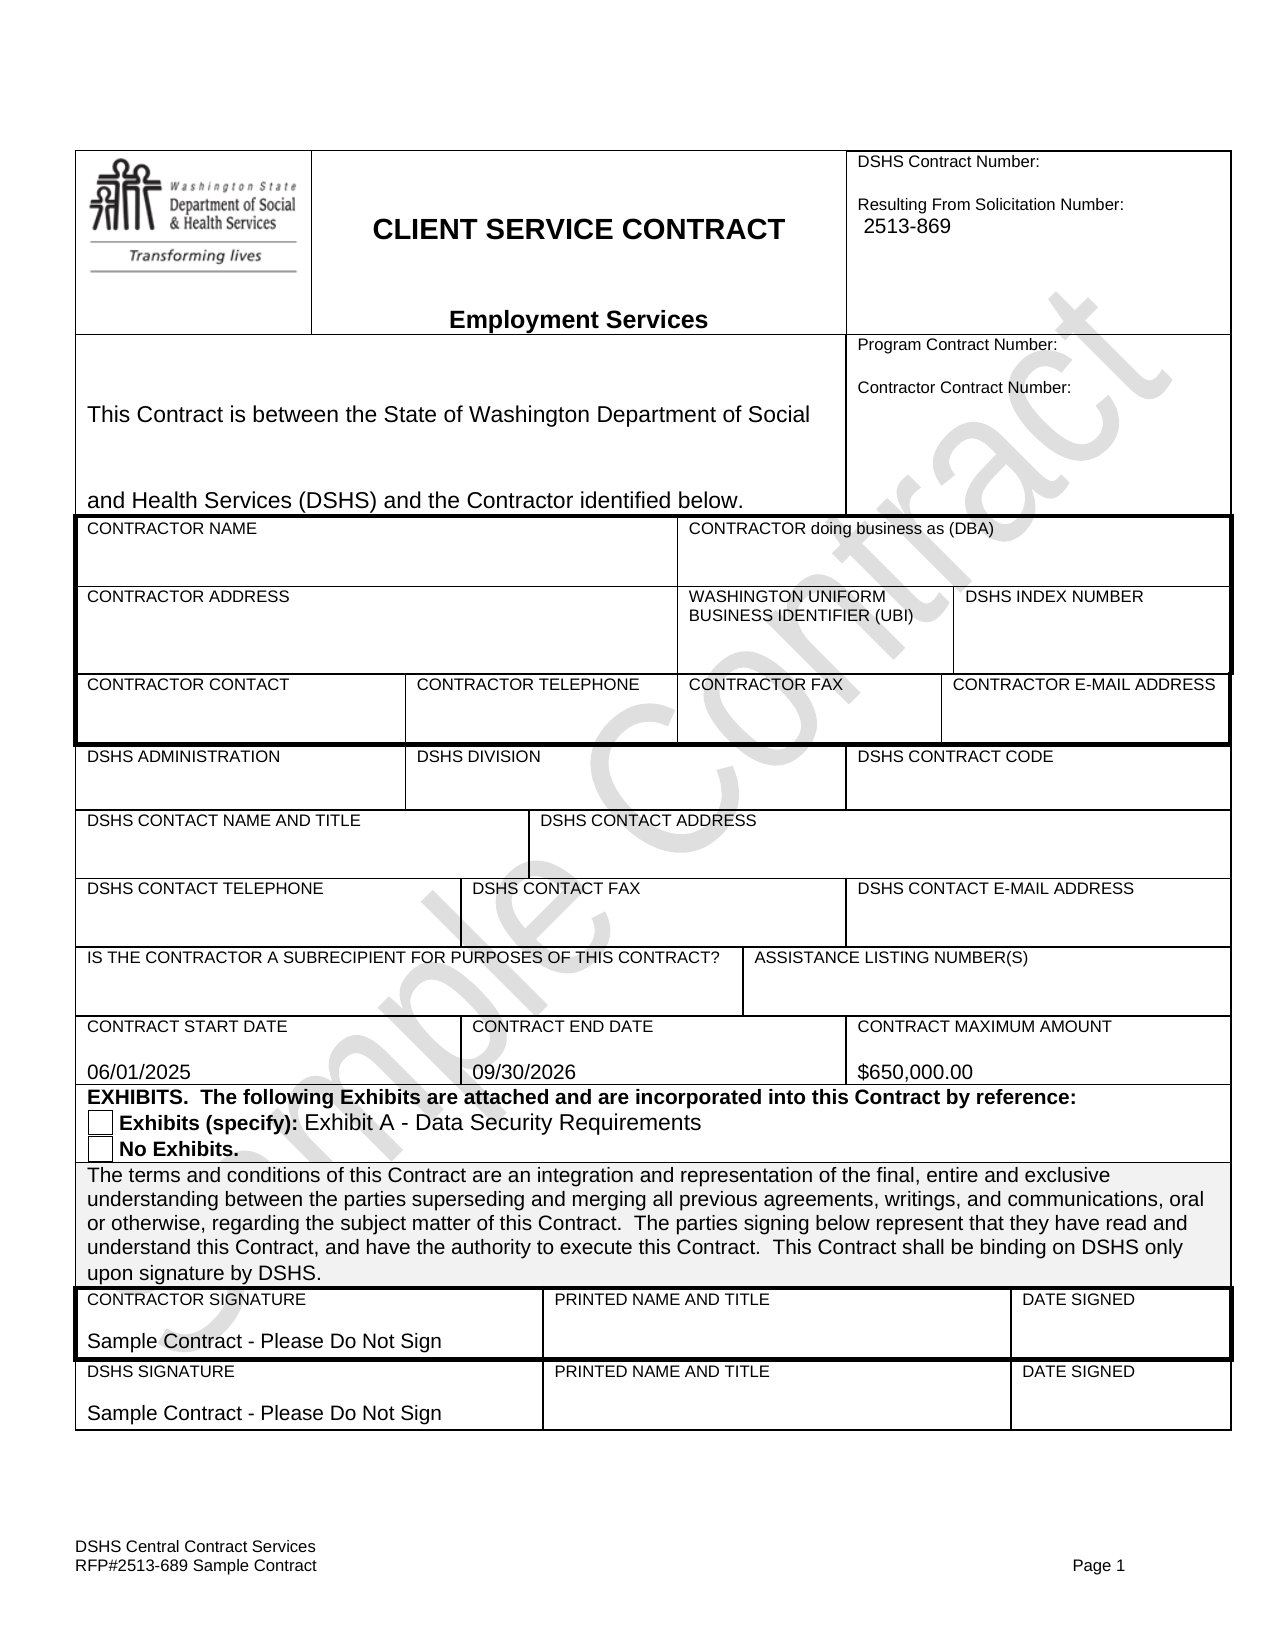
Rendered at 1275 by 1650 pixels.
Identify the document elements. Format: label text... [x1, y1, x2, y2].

table_header DSHS Contract Number: Resulting From Solicitation Number: [847, 152, 1230, 334]
table_cell CONTRACTOR SIGNATURE [78, 1290, 542, 1357]
table_cell DSHS CONTRACT CODE [847, 747, 1230, 809]
table_cell CONTRACTOR E-MAIL ADDRESS [942, 675, 1228, 742]
table_cell CONTRACT END DATE [462, 1017, 845, 1083]
table_cell DSHS SIGNATURE [76, 1362, 542, 1429]
table_header CLIENT SERVICE CONTRACT Employment Services [312, 151, 846, 334]
table_cell DSHS INDEX NUMBER [954, 587, 1229, 673]
table_cell PRINTED NAME AND TITLE [544, 1290, 1010, 1357]
picture [86, 151, 300, 274]
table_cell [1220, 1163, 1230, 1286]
table_cell DSHS DIVISION [406, 747, 845, 809]
table_cell CONTRACTOR ADDRESS [78, 587, 677, 673]
table_cell CONTRACTOR CONTACT [78, 675, 405, 742]
table_cell WASHINGTON UNIFORM BUSINESS IDENTIFIER (UBI) [678, 587, 953, 673]
table_cell CONTRACTOR FAX [678, 675, 941, 742]
table_cell DSHS CONTACT ADDRESS [530, 811, 1230, 878]
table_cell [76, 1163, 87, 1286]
table_header [76, 151, 311, 334]
table_cell IS THE CONTRACTOR A SUBRECIPIENT FOR PURPOSES OF THIS CONTRACT? [76, 948, 742, 1015]
table_cell CONTRACT START DATE [76, 1017, 460, 1083]
table_cell DSHS ADMINISTRATION [76, 747, 405, 809]
table_cell This Contract is between the State of Washington Department of Social and Health Services (DSHS) and the Contractor identified below. [76, 335, 845, 514]
table_cell DATE SIGNED [1012, 1290, 1229, 1357]
table_cell PRINTED NAME AND TITLE [544, 1362, 1010, 1429]
table_cell CONTRACT MAXIMUM AMOUNT [847, 1017, 1230, 1083]
table_cell CONTRACTOR NAME [78, 518, 677, 586]
table_cell DATE SIGNED [1012, 1362, 1230, 1429]
table_cell DSHS CONTACT FAX [462, 879, 845, 946]
table_cell ASSISTANCE LISTING NUMBER(S) [744, 948, 1230, 1015]
table_cell DSHS CONTACT E-MAIL ADDRESS [847, 879, 1230, 946]
table_cell EXHIBITS. The following Exhibits are attached and are incorporated into this Contract by reference: Exhibits (specify): Exhibit A - Data Security Requirements No Exhibits. [76, 1085, 1230, 1162]
table_cell DSHS CONTACT NAME AND TITLE [76, 811, 528, 878]
table_cell DSHS CONTACT TELEPHONE [76, 879, 460, 946]
table_cell Program Contract Number: Contractor Contract Number: [847, 335, 1230, 514]
table_cell CONTRACTOR doing business as (DBA) [678, 518, 1229, 586]
table_cell CONTRACTOR TELEPHONE [406, 675, 677, 742]
